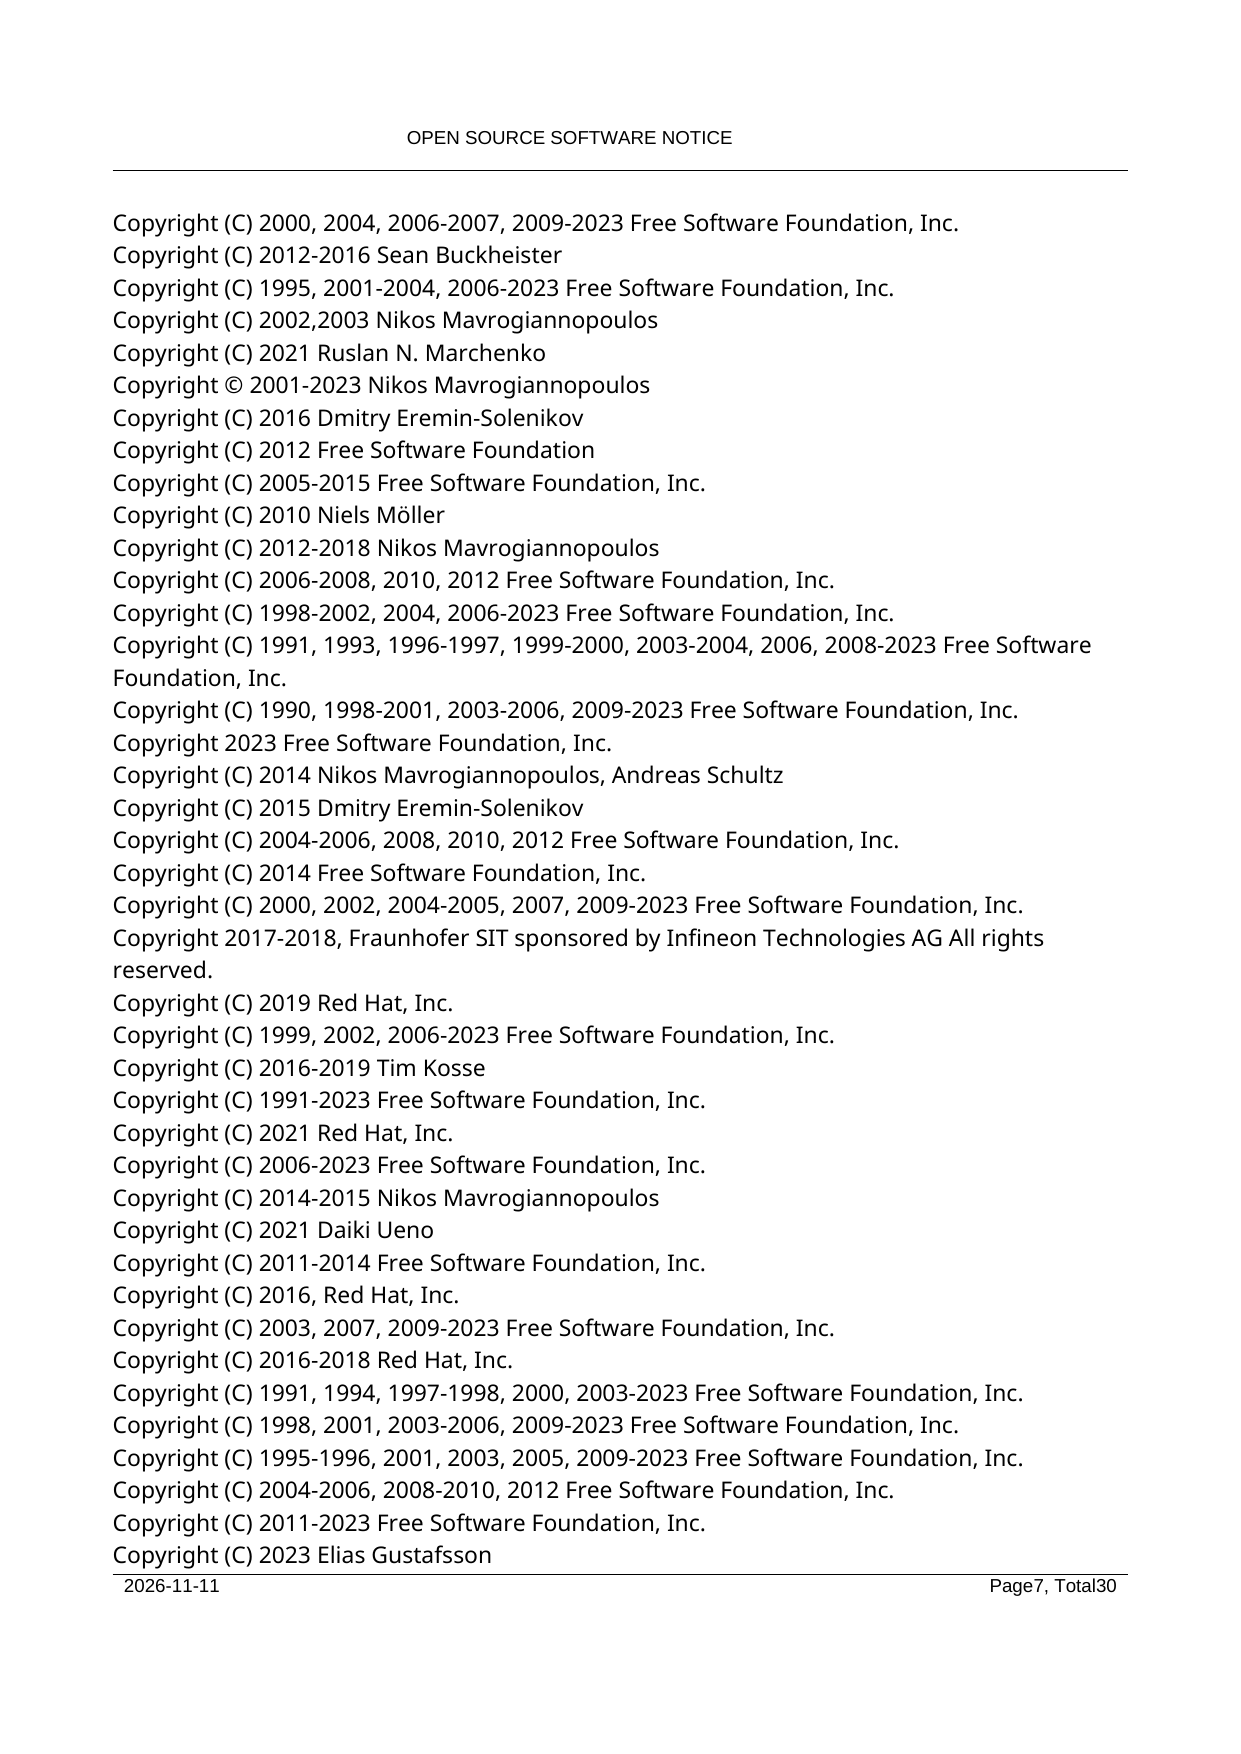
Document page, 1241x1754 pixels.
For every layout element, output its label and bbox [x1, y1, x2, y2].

text [112, 206, 1128, 1571]
